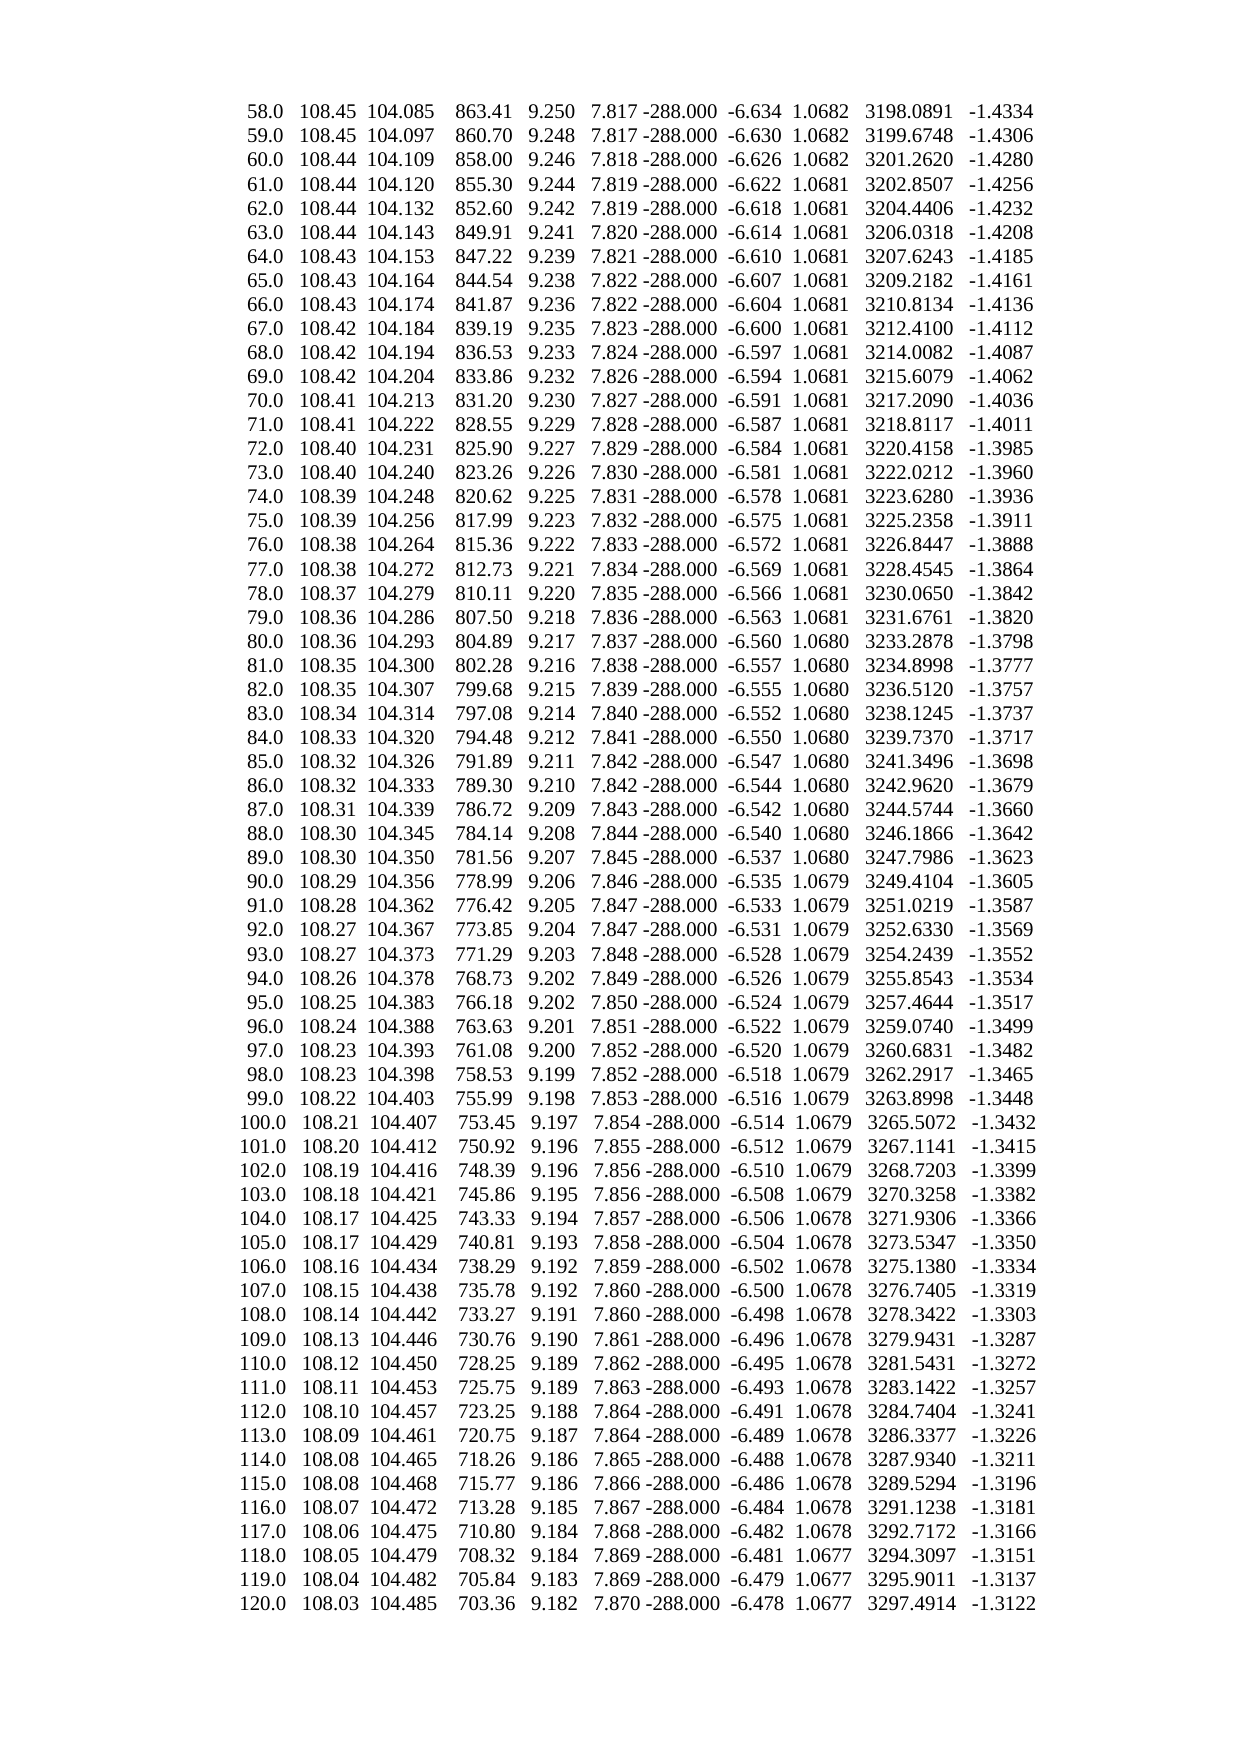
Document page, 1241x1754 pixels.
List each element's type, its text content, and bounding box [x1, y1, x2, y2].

text 82.0 108.35 104.307 799.68 9.215 7.839 -288.000 -6.555 1.0680 3236.5120 -1.3757 [133, 677, 1137, 701]
text 81.0 108.35 104.300 802.28 9.216 7.838 -288.000 -6.557 1.0680 3234.8998 -1.3777 [133, 653, 1137, 677]
text 113.0 108.09 104.461 720.75 9.187 7.864 -288.000 -6.489 1.0678 3286.3377 -1.3226 [133, 1423, 1137, 1447]
text 77.0 108.38 104.272 812.73 9.221 7.834 -288.000 -6.569 1.0681 3228.4545 -1.3864 [133, 556, 1137, 581]
text 75.0 108.39 104.256 817.99 9.223 7.832 -288.000 -6.575 1.0681 3225.2358 -1.3911 [133, 508, 1137, 532]
text 109.0 108.13 104.446 730.76 9.190 7.861 -288.000 -6.496 1.0678 3279.9431 -1.3287 [133, 1326, 1137, 1351]
text 86.0 108.32 104.333 789.30 9.210 7.842 -288.000 -6.544 1.0680 3242.9620 -1.3679 [133, 773, 1137, 797]
text 115.0 108.08 104.468 715.77 9.186 7.866 -288.000 -6.486 1.0678 3289.5294 -1.3196 [133, 1471, 1137, 1495]
text 70.0 108.41 104.213 831.20 9.230 7.827 -288.000 -6.591 1.0681 3217.2090 -1.4036 [133, 388, 1137, 412]
text 106.0 108.16 104.434 738.29 9.192 7.859 -288.000 -6.502 1.0678 3275.1380 -1.3334 [133, 1254, 1137, 1278]
text 90.0 108.29 104.356 778.99 9.206 7.846 -288.000 -6.535 1.0679 3249.4104 -1.3605 [133, 869, 1137, 893]
text 105.0 108.17 104.429 740.81 9.193 7.858 -288.000 -6.504 1.0678 3273.5347 -1.3350 [133, 1230, 1137, 1254]
text 87.0 108.31 104.339 786.72 9.209 7.843 -288.000 -6.542 1.0680 3244.5744 -1.3660 [133, 797, 1137, 821]
text 107.0 108.15 104.438 735.78 9.192 7.860 -288.000 -6.500 1.0678 3276.7405 -1.3319 [133, 1278, 1137, 1302]
text 79.0 108.36 104.286 807.50 9.218 7.836 -288.000 -6.563 1.0681 3231.6761 -1.3820 [133, 604, 1137, 629]
text 112.0 108.10 104.457 723.25 9.188 7.864 -288.000 -6.491 1.0678 3284.7404 -1.3241 [133, 1399, 1137, 1423]
text 102.0 108.19 104.416 748.39 9.196 7.856 -288.000 -6.510 1.0679 3268.7203 -1.3399 [133, 1158, 1137, 1182]
text 69.0 108.42 104.204 833.86 9.232 7.826 -288.000 -6.594 1.0681 3215.6079 -1.4062 [133, 364, 1137, 388]
text 116.0 108.07 104.472 713.28 9.185 7.867 -288.000 -6.484 1.0678 3291.1238 -1.3181 [133, 1495, 1137, 1519]
text 66.0 108.43 104.174 841.87 9.236 7.822 -288.000 -6.604 1.0681 3210.8134 -1.4136 [133, 292, 1137, 316]
text 64.0 108.43 104.153 847.22 9.239 7.821 -288.000 -6.610 1.0681 3207.6243 -1.4185 [133, 244, 1137, 268]
text 103.0 108.18 104.421 745.86 9.195 7.856 -288.000 -6.508 1.0679 3270.3258 -1.3382 [133, 1182, 1137, 1206]
text 78.0 108.37 104.279 810.11 9.220 7.835 -288.000 -6.566 1.0681 3230.0650 -1.3842 [133, 581, 1137, 604]
text 98.0 108.23 104.398 758.53 9.199 7.852 -288.000 -6.518 1.0679 3262.2917 -1.3465 [133, 1062, 1137, 1086]
text 84.0 108.33 104.320 794.48 9.212 7.841 -288.000 -6.550 1.0680 3239.7370 -1.3717 [133, 725, 1137, 749]
text 76.0 108.38 104.264 815.36 9.222 7.833 -288.000 -6.572 1.0681 3226.8447 -1.3888 [133, 532, 1137, 556]
text 108.0 108.14 104.442 733.27 9.191 7.860 -288.000 -6.498 1.0678 3278.3422 -1.3303 [133, 1302, 1137, 1326]
text 62.0 108.44 104.132 852.60 9.242 7.819 -288.000 -6.618 1.0681 3204.4406 -1.4232 [133, 196, 1137, 219]
text 59.0 108.45 104.097 860.70 9.248 7.817 -288.000 -6.630 1.0682 3199.6748 -1.4306 [133, 123, 1137, 147]
text 96.0 108.24 104.388 763.63 9.201 7.851 -288.000 -6.522 1.0679 3259.0740 -1.3499 [133, 1014, 1137, 1038]
text 89.0 108.30 104.350 781.56 9.207 7.845 -288.000 -6.537 1.0680 3247.7986 -1.3623 [133, 845, 1137, 869]
text 117.0 108.06 104.475 710.80 9.184 7.868 -288.000 -6.482 1.0678 3292.7172 -1.3166 [133, 1519, 1137, 1543]
text 65.0 108.43 104.164 844.54 9.238 7.822 -288.000 -6.607 1.0681 3209.2182 -1.4161 [133, 268, 1137, 292]
text 110.0 108.12 104.450 728.25 9.189 7.862 -288.000 -6.495 1.0678 3281.5431 -1.3272 [133, 1351, 1137, 1374]
text 85.0 108.32 104.326 791.89 9.211 7.842 -288.000 -6.547 1.0680 3241.3496 -1.3698 [133, 749, 1137, 773]
text 97.0 108.23 104.393 761.08 9.200 7.852 -288.000 -6.520 1.0679 3260.6831 -1.3482 [133, 1038, 1137, 1062]
text 91.0 108.28 104.362 776.42 9.205 7.847 -288.000 -6.533 1.0679 3251.0219 -1.3587 [133, 893, 1137, 917]
text 63.0 108.44 104.143 849.91 9.241 7.820 -288.000 -6.614 1.0681 3206.0318 -1.4208 [133, 219, 1137, 244]
text 60.0 108.44 104.109 858.00 9.246 7.818 -288.000 -6.626 1.0682 3201.2620 -1.4280 [133, 147, 1137, 171]
text 80.0 108.36 104.293 804.89 9.217 7.837 -288.000 -6.560 1.0680 3233.2878 -1.3798 [133, 629, 1137, 653]
text 119.0 108.04 104.482 705.84 9.183 7.869 -288.000 -6.479 1.0677 3295.9011 -1.3137 [133, 1567, 1137, 1591]
text 74.0 108.39 104.248 820.62 9.225 7.831 -288.000 -6.578 1.0681 3223.6280 -1.3936 [133, 484, 1137, 508]
text 71.0 108.41 104.222 828.55 9.229 7.828 -288.000 -6.587 1.0681 3218.8117 -1.4011 [133, 412, 1137, 436]
text 120.0 108.03 104.485 703.36 9.182 7.870 -288.000 -6.478 1.0677 3297.4914 -1.3122 [133, 1591, 1137, 1615]
text 72.0 108.40 104.231 825.90 9.227 7.829 -288.000 -6.584 1.0681 3220.4158 -1.3985 [133, 436, 1137, 460]
text 93.0 108.27 104.373 771.29 9.203 7.848 -288.000 -6.528 1.0679 3254.2439 -1.3552 [133, 941, 1137, 966]
text 114.0 108.08 104.465 718.26 9.186 7.865 -288.000 -6.488 1.0678 3287.9340 -1.3211 [133, 1447, 1137, 1471]
text 104.0 108.17 104.425 743.33 9.194 7.857 -288.000 -6.506 1.0678 3271.9306 -1.3366 [133, 1206, 1137, 1230]
text 92.0 108.27 104.367 773.85 9.204 7.847 -288.000 -6.531 1.0679 3252.6330 -1.3569 [133, 917, 1137, 941]
text 58.0 108.45 104.085 863.41 9.250 7.817 -288.000 -6.634 1.0682 3198.0891 -1.4334 [133, 99, 1137, 123]
text 61.0 108.44 104.120 855.30 9.244 7.819 -288.000 -6.622 1.0681 3202.8507 -1.4256 [133, 171, 1137, 196]
text 100.0 108.21 104.407 753.45 9.197 7.854 -288.000 -6.514 1.0679 3265.5072 -1.3432 [133, 1110, 1137, 1134]
text 73.0 108.40 104.240 823.26 9.226 7.830 -288.000 -6.581 1.0681 3222.0212 -1.3960 [133, 460, 1137, 484]
text 111.0 108.11 104.453 725.75 9.189 7.863 -288.000 -6.493 1.0678 3283.1422 -1.3257 [133, 1374, 1137, 1399]
text 83.0 108.34 104.314 797.08 9.214 7.840 -288.000 -6.552 1.0680 3238.1245 -1.3737 [133, 701, 1137, 725]
text 99.0 108.22 104.403 755.99 9.198 7.853 -288.000 -6.516 1.0679 3263.8998 -1.3448 [133, 1086, 1137, 1110]
text 68.0 108.42 104.194 836.53 9.233 7.824 -288.000 -6.597 1.0681 3214.0082 -1.4087 [133, 340, 1137, 364]
text 118.0 108.05 104.479 708.32 9.184 7.869 -288.000 -6.481 1.0677 3294.3097 -1.3151 [133, 1543, 1137, 1567]
text 67.0 108.42 104.184 839.19 9.235 7.823 -288.000 -6.600 1.0681 3212.4100 -1.4112 [133, 316, 1137, 340]
text 94.0 108.26 104.378 768.73 9.202 7.849 -288.000 -6.526 1.0679 3255.8543 -1.3534 [133, 966, 1137, 989]
text 88.0 108.30 104.345 784.14 9.208 7.844 -288.000 -6.540 1.0680 3246.1866 -1.3642 [133, 821, 1137, 845]
text 101.0 108.20 104.412 750.92 9.196 7.855 -288.000 -6.512 1.0679 3267.1141 -1.3415 [133, 1134, 1137, 1158]
text 95.0 108.25 104.383 766.18 9.202 7.850 -288.000 -6.524 1.0679 3257.4644 -1.3517 [133, 989, 1137, 1014]
